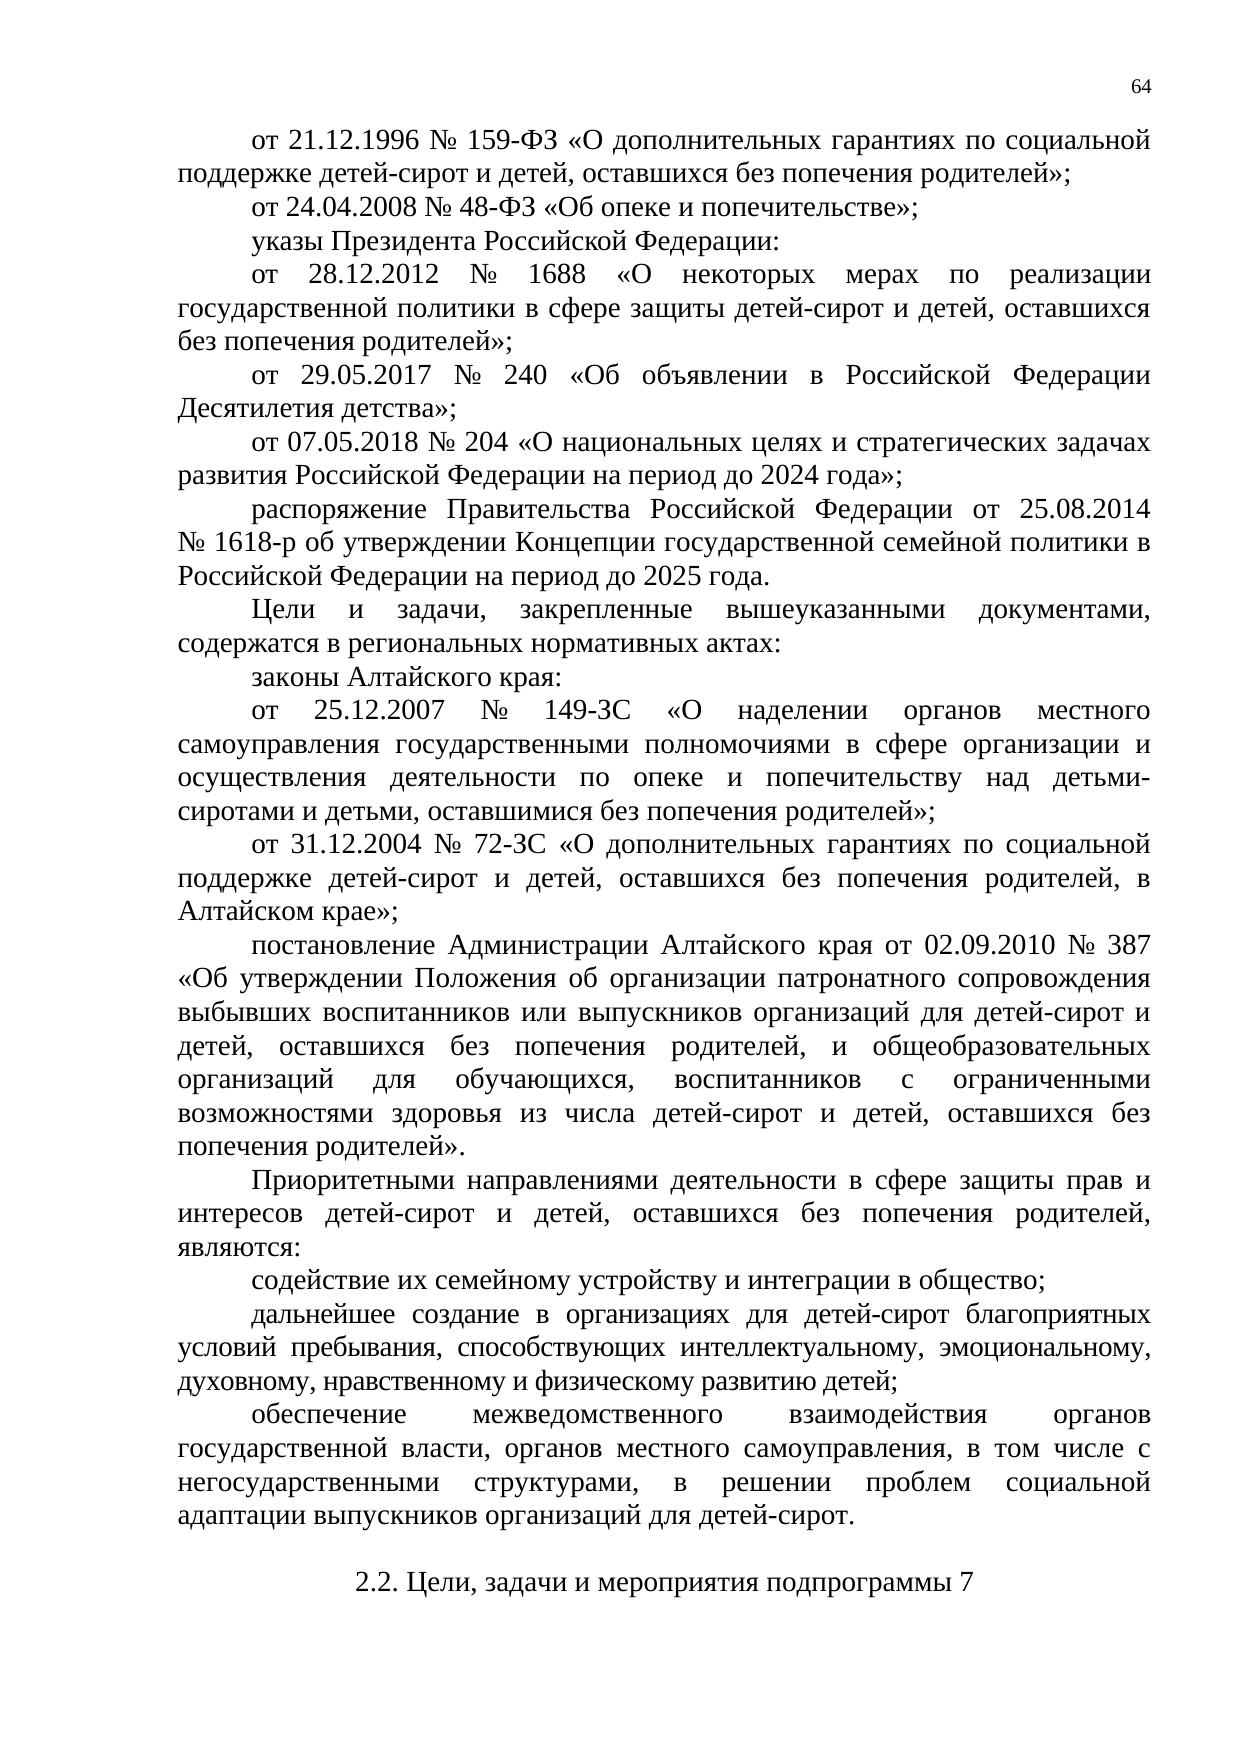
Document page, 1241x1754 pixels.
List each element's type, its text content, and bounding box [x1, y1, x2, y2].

text содействие их семейному устройству и интеграции в общество; [177, 1262, 1152, 1296]
text от 25.12.2007 № 149-ЗС «О наделении органов местного самоуправления государственными полномочиями в сфере организации и осуществления деятельности по опеке и попечительству над детьми-сиротами и детьми, оставшимися без попечения родителей»; [177, 692, 1152, 826]
text 2.2. Цели, задачи и мероприятия подпрограммы 7 [177, 1564, 1152, 1598]
text от 28.12.2012 № 1688 «О некоторых мерах по реализации государственной политики в сфере защиты детей-сирот и детей, оставшихся без попечения родителей»; [177, 256, 1152, 357]
text от 31.12.2004 № 72-ЗС «О дополнительных гарантиях по социальной поддержке детей-сирот и детей, оставшихся без попечения родителей, в Алтайском крае»; [177, 826, 1152, 927]
text от 07.05.2018 № 204 «О национальных целях и стратегических задачах развития Российской Федерации на период до 2024 года»; [177, 424, 1152, 491]
text от 24.04.2008 № 48-ФЗ «Об опеке и попечительстве»; [177, 189, 1152, 223]
text законы Алтайского края: [177, 659, 1152, 692]
text распоряжение Правительства Российской Федерации от 25.08.2014 № 1618-р об утверждении Концепции государственной семейной политики в Российской Федерации на период до 2025 года. [177, 491, 1152, 592]
text постановление Администрации Алтайского края от 02.09.2010 № 387 «Об утверждении Положения об организации патронатного сопровождения выбывших воспитанников или выпускников организаций для детей-сирот и детей, оставшихся без попечения родителей, и общеобразовательных организаций для обучающихся, воспитанников с ограниченными возможностями здоровья из числа детей-сирот и детей, оставшихся без попечения родителей». [177, 927, 1152, 1162]
text дальнейшее создание в организациях для детей-сирот благоприятных условий пребывания, способствующих интеллектуальному, эмоциональному, духовному, нравственному и физическому развитию детей; [177, 1296, 1152, 1397]
text указы Президента Российской Федерации: [177, 223, 1152, 256]
text от 21.12.1996 № 159-ФЗ «О дополнительных гарантиях по социальной поддержке детей-сирот и детей, оставшихся без попечения родителей»; [177, 122, 1152, 189]
text Приоритетными направлениями деятельности в сфере защиты прав и интересов детей-сирот и детей, оставшихся без попечения родителей, являются: [177, 1162, 1152, 1262]
text от 29.05.2017 № 240 «Об объявлении в Российской Федерации Десятилетия детства»; [177, 357, 1152, 424]
text обеспечение межведомственного взаимодействия органов государственной власти, органов местного самоуправления, в том числе с негосударственными структурами, в решении проблем социальной адаптации выпускников организаций для детей-сирот. [177, 1397, 1152, 1531]
text Цели и задачи, закрепленные вышеуказанными документами, содержатся в региональных нормативных актах: [177, 592, 1152, 659]
